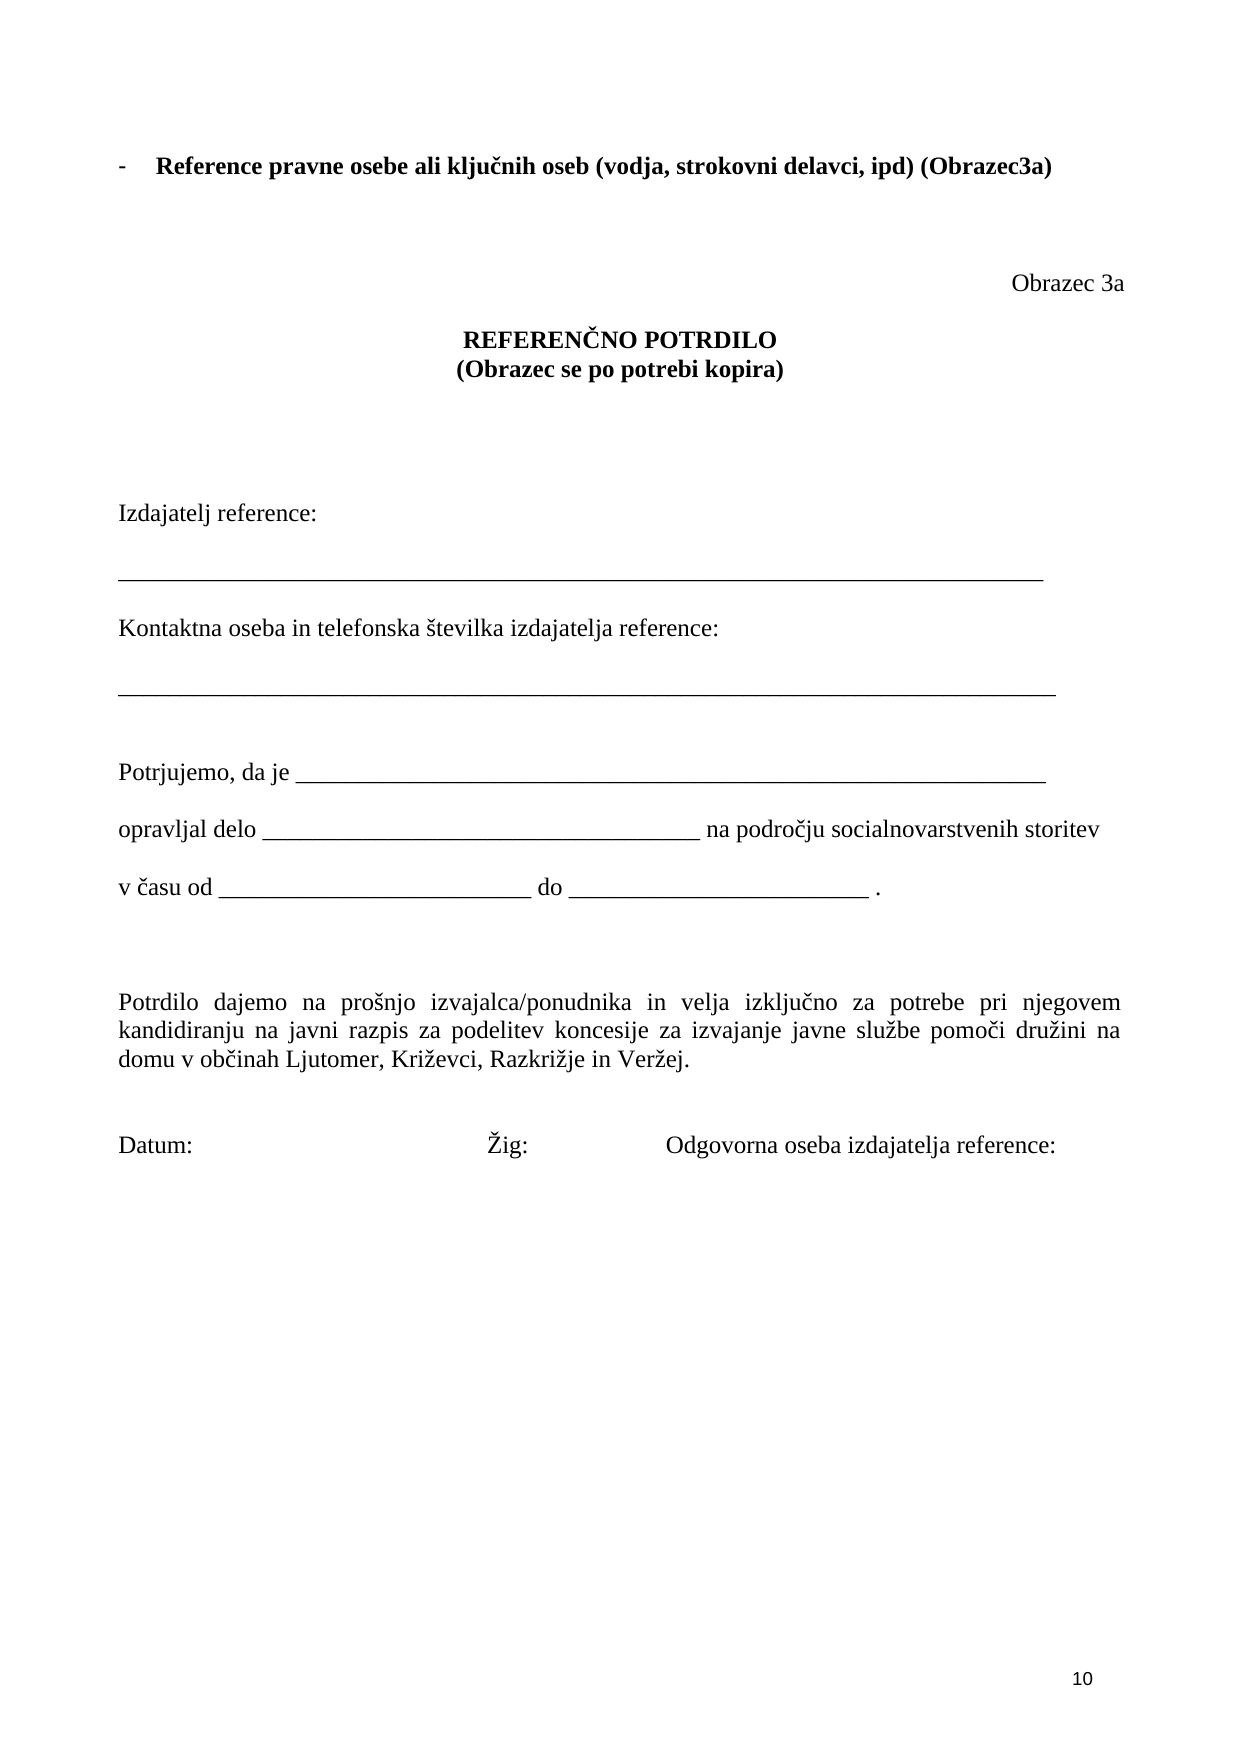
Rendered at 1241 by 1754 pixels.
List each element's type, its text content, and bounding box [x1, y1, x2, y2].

text Datum: Žig: Odgovorna oseba izdajatelja reference: [118, 1131, 1122, 1159]
text ___________________________________________________________________________ [118, 671, 1122, 699]
text REFERENČNO POTRDILO [118, 326, 1122, 354]
text (Obrazec se po potrebi kopira) [118, 354, 1122, 383]
text opravljal delo ___________________________________ na področju socialnovarstvenih storitev [118, 814, 1122, 843]
text Potrjujemo, da je ____________________________________________________________ [118, 757, 1122, 786]
text __________________________________________________________________________ [118, 556, 1122, 584]
text Izdajatelj reference: [118, 498, 1122, 527]
text Obrazec 3a [856, 268, 1124, 297]
list Reference pravne osebe ali ključnih oseb (vodja, strokovni delavci, ipd) (Obrazec3a) [118, 148, 1122, 182]
text v času od _________________________ do ________________________ . [118, 872, 1122, 901]
text Kontaktna oseba in telefonska številka izdajatelja reference: [118, 613, 1122, 642]
text Potrdilo dajemo na prošnjo izvajalca/ponudnika in velja izključno za potrebe pri njegovem kandidiranju na javni razpis za podelitev koncesije za izvajanje javne službe pomoči družini na domu v občinah Ljutomer, Križevci, Razkrižje in Veržej. [118, 987, 1122, 1073]
